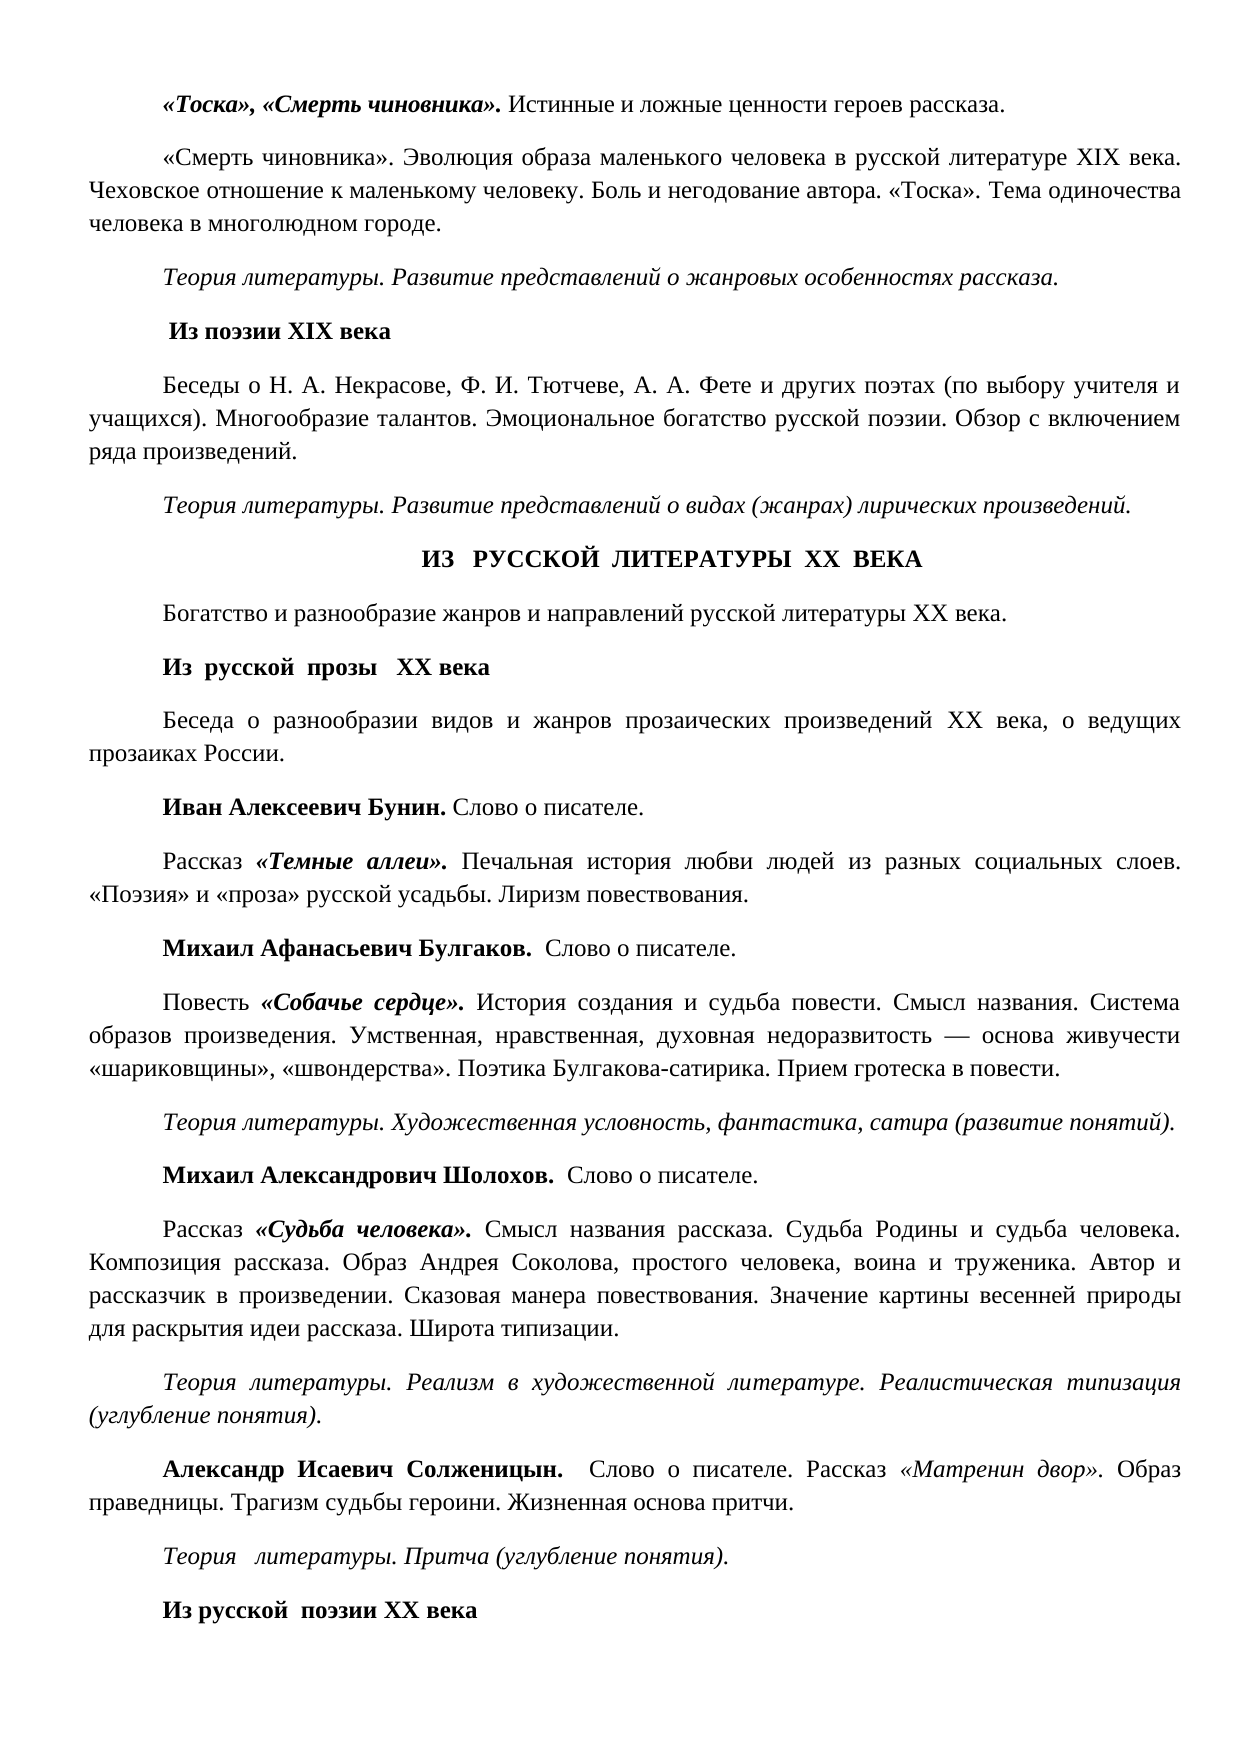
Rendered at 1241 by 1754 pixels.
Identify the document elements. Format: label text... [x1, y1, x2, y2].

text Михаил Александрович Шолохов. Слово о писателе. [89, 1161, 1181, 1189]
text Александр Исаевич Солженицын. Слово о писателе. Рассказ «Матренин двор». Образ праведницы. Трагизм судьбы героини. Жизненная основа притчи. [89, 1454, 1181, 1516]
text Беседы о Н. А. Некрасове, Ф. И. Тютчеве, А. А. Фете и других поэтах (по выбору учителя и учащихся). Многообразие талантов. Эмоциональное богатство русской поэзии. Обзор с включением ряда произведений. [89, 370, 1181, 465]
text Теория литературы. Художественная условность, фантастика, сатира (развитие понятий). [89, 1107, 1181, 1136]
text Теория литературы. Притча (углубление понятия). [89, 1541, 1181, 1570]
text Из поэзии XIX века [89, 316, 1181, 345]
text Рассказ «Темные аллеи». Печальная история любви людей из разных социальных слоев. «Поэзия» и «проза» русской усадьбы. Лиризм повествования. [89, 846, 1181, 908]
text «Тоска», «Смерть чиновника». Истинные и ложные ценности героев рассказа. [89, 89, 1181, 117]
text Иван Алексеевич Бунин. Слово о писателе. [89, 792, 1181, 821]
text Богатство и разнообразие жанров и направлений русской литературы XX века. [89, 598, 1181, 626]
text Беседа о разнообразии видов и жанров прозаических произведений XX века, о ведущих прозаиках России. [89, 705, 1181, 767]
text ИЗ РУССКОЙ ЛИТЕРАТУРЫ XX ВЕКА [89, 544, 1181, 573]
text Рассказ «Судьба человека». Смысл названия рассказа. Судьба Родины и судьба человека. Композиция рассказа. Образ Андрея Соколова, простого человека, воина и труженика. Автор и рассказчик в произведении. Сказовая манера повествования. Значение картины весенней природы для раскрытия идеи рассказа. Широта типизации. [89, 1214, 1181, 1342]
text «Смерть чиновника». Эволюция образа маленького человека в русской литературе XIX века. Чеховское отношение к маленькому человеку. Боль и негодование автора. «Тоска». Тема одиночества человека в многолюдном городе. [89, 142, 1181, 237]
text Теория литературы. Развитие представлений о видах (жанрах) лирических произведений. [89, 490, 1181, 519]
text Из русской прозы XX века [89, 652, 1181, 680]
text Теория литературы. Развитие представлений о жанровых особенностях рассказа. [89, 262, 1181, 291]
text Повесть «Собачье сердце». История создания и судьба повести. Смысл названия. Система образов произведения. Умственная, нравственная, духовная недоразвитость — основа живучести «шариковщины», «швондерства». Поэтика Булгакова-сатирика. Прием гротеска в повести. [89, 987, 1181, 1082]
text Из русской поэзии XX века [89, 1595, 1181, 1624]
text Михаил Афанасьевич Булгаков. Слово о писателе. [89, 933, 1181, 962]
text Теория литературы. Реализм в художественной литературе. Реалистическая типизация (углубление понятия). [89, 1367, 1181, 1429]
